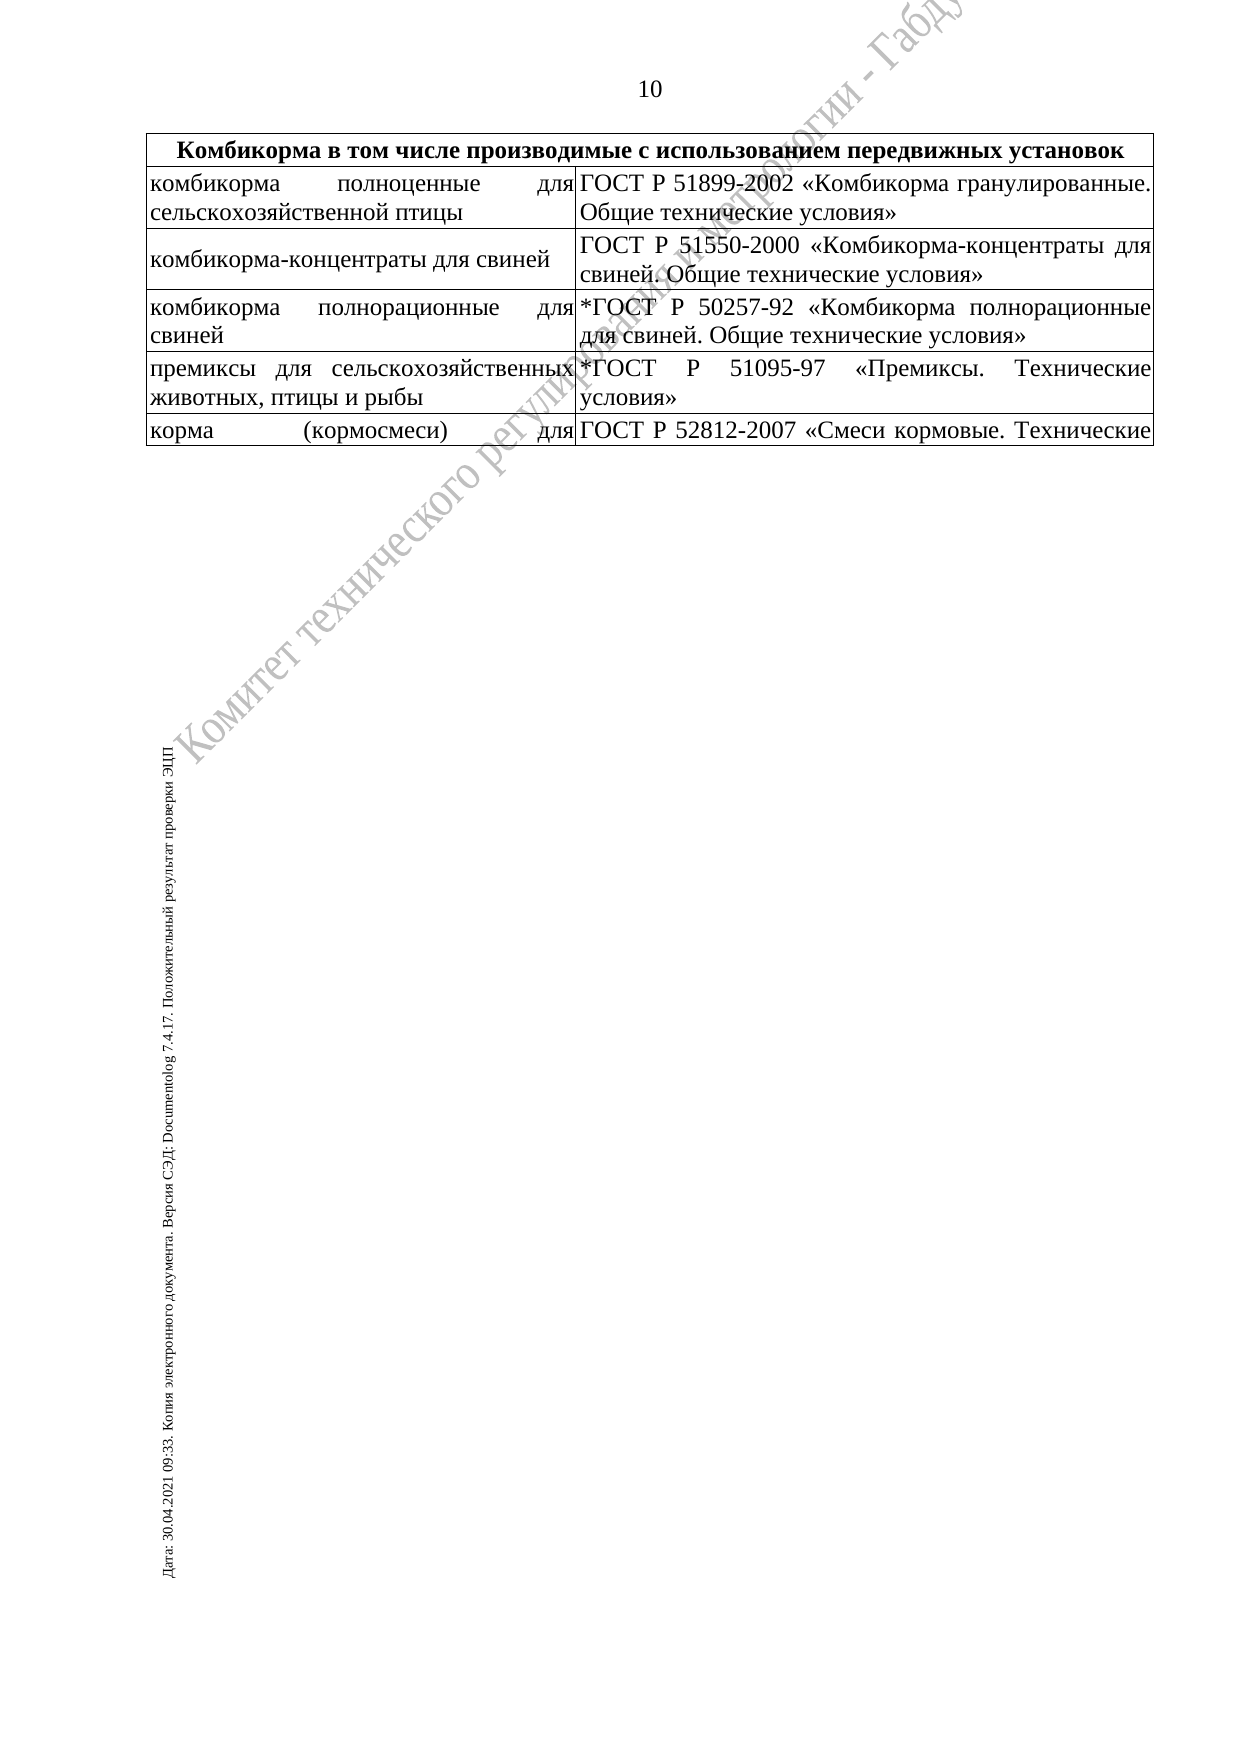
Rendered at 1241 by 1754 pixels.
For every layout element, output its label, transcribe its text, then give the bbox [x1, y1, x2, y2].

table_cell ГОСТ Р 51550-2000 «Комбикорма-концентраты для свиней. Общие технические условия» [576, 229, 1153, 289]
table_cell корма (кормосмеси) для сельскохозяйственных животных, птицы, рыб, производимые с использованием передвижных установок [147, 414, 575, 445]
table_cell премиксы для сельскохозяйственных животных, птицы и рыбы [147, 352, 575, 412]
table_cell комбикорма полноценные для сельскохозяйственной птицы [147, 167, 575, 227]
table_cell комбикорма полнорационные для свиней [147, 290, 575, 351]
table_cell ГОСТ Р 52812-2007 «Смеси кормовые. Технические условия» [576, 414, 1153, 445]
table_cell ГОСТ Р 51899-2002 «Комбикорма гранулированные. Общие технические условия» [576, 167, 1153, 227]
table_cell КОРМА ДЛЯ ЖИВОТНЫХ, ПТИЦ И РЫБ Комбикорма в том числе производимые с использованием передвижных установок [147, 134, 1153, 166]
table_cell *ГОСТ Р 51095-97 «Премиксы. Технические условия» [576, 352, 1153, 412]
table_cell комбикорма-концентраты для свиней [147, 229, 575, 289]
table_cell *ГОСТ Р 50257-92 «Комбикорма полнорационные для свиней. Общие технические условия» [576, 290, 1153, 351]
